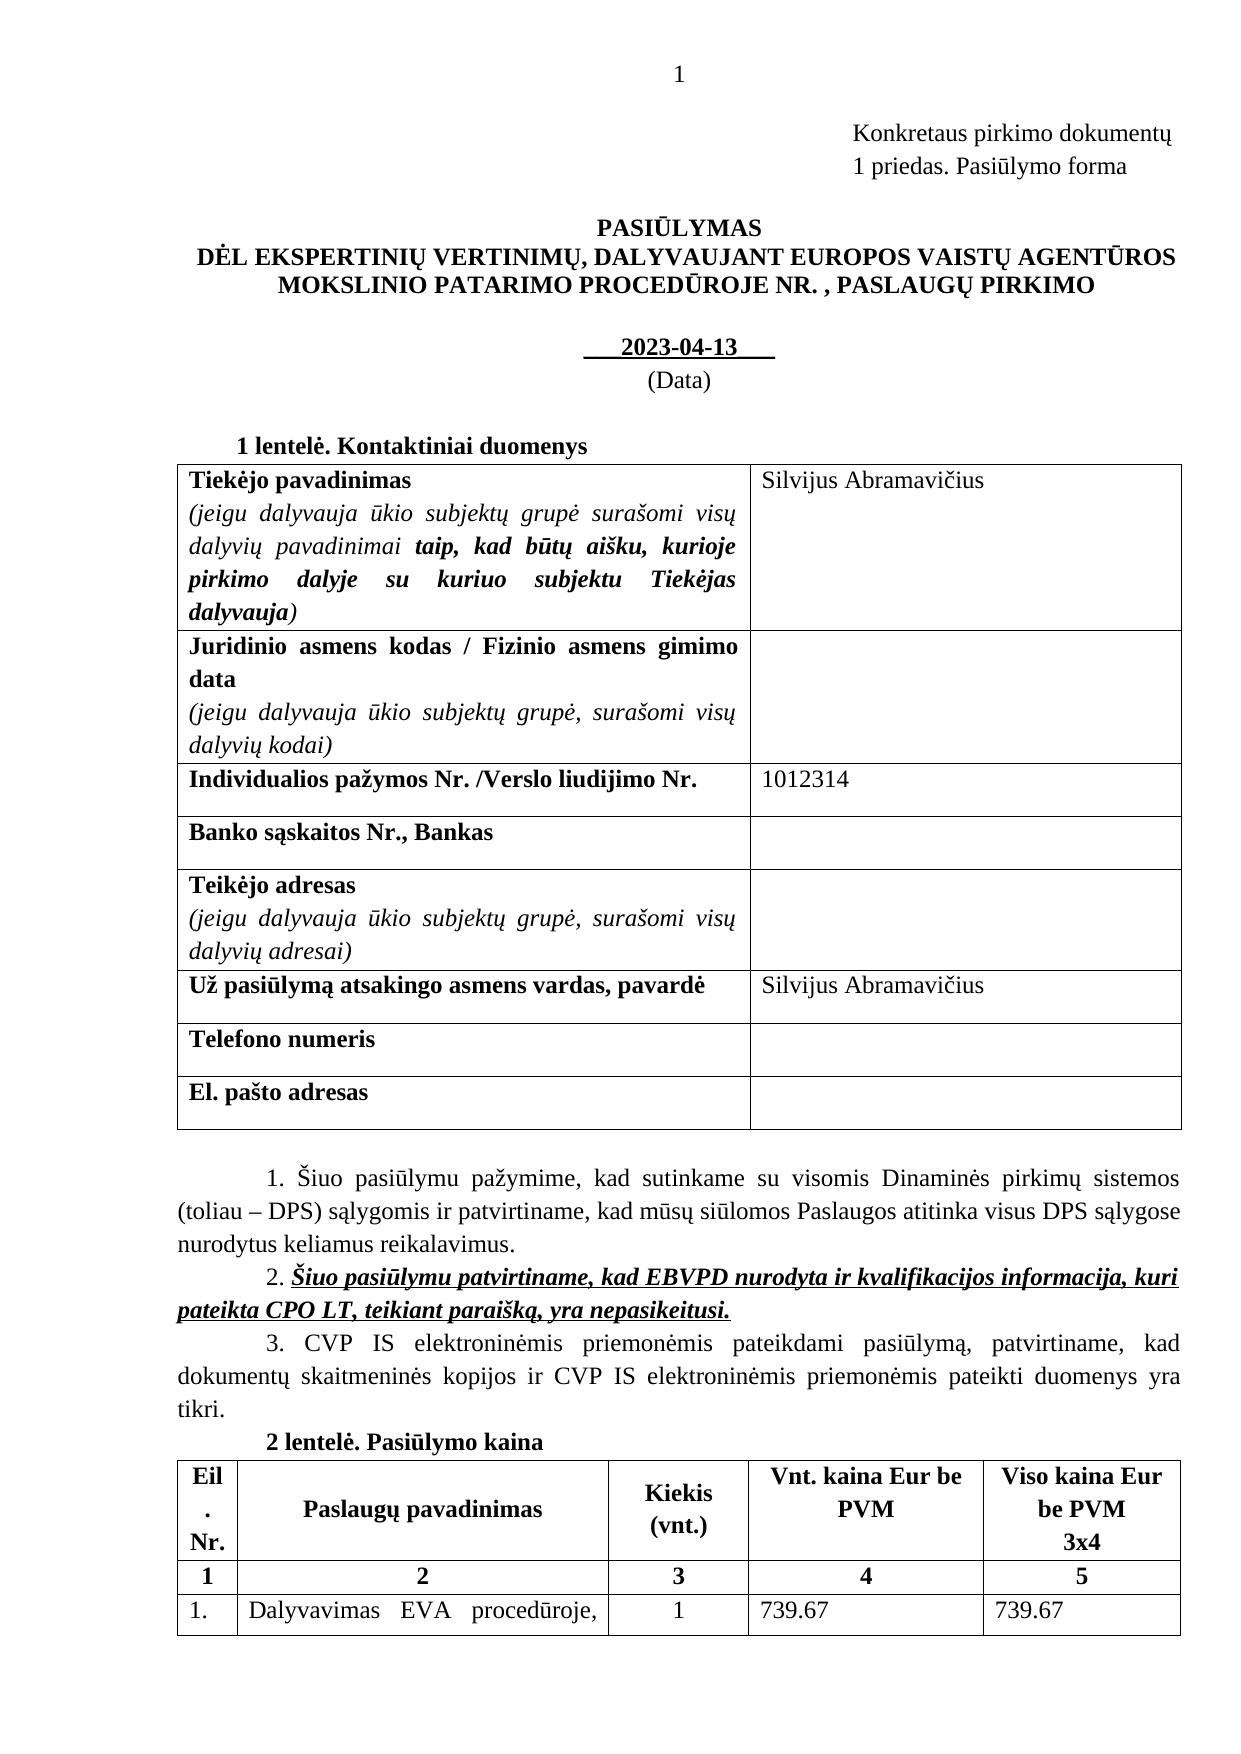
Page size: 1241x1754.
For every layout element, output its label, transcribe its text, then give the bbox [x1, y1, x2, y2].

table_header Tiekėjo pavadinimas (jeigu dalyvauja ūkio subjektų grupė surašomi visų dalyvių pavadinimai taip, kad būtų aišku, kurioje pirkimo dalyje su kuriuo subjektu Tiekėjas dalyvauja) [178, 465, 750, 630]
table_cell Teikėjo adresas (jeigu dalyvauja ūkio subjektų grupė, surašomi visų dalyvių adresai) [178, 870, 750, 969]
table_cell Individualios pažymos Nr. /Verslo liudijimo Nr. [178, 764, 750, 816]
text (Data) [177, 365, 1181, 394]
table_cell 3 [609, 1561, 748, 1594]
table_cell Juridinio asmens kodas / Fizinio asmens gimimo data (jeigu dalyvauja ūkio subjektų grupė, surašomi visų dalyvių kodai) [178, 631, 750, 763]
table_cell Silvijus Abramavičius [751, 971, 1181, 1023]
table_cell 1. [178, 1595, 237, 1635]
text 1 priedas. Pasiūlymo forma [852, 151, 1181, 180]
table_cell [751, 870, 1181, 969]
text PASIŪLYMAS [177, 213, 1181, 242]
text 1. Šiuo pasiūlymu pažymime, kad sutinkame su visomis Dinaminės pirkimų sistemos (toliau – DPS) sąlygomis ir patvirtiname, kad mūsų siūlomos Paslaugos atitinka visus DPS sąlygose nurodytus keliamus reikalavimus. [177, 1163, 1181, 1258]
table_cell 2 [238, 1561, 608, 1594]
table_cell 739.67 [749, 1595, 983, 1635]
table_cell 739.67 [984, 1595, 1180, 1635]
text ___2023-04-13___ [177, 332, 1181, 361]
table_cell 1 [178, 1561, 237, 1594]
table_header Kiekis (vnt.) [609, 1461, 748, 1560]
table_cell Už pasiūlymą atsakingo asmens vardas, pavardė [178, 971, 750, 1023]
text 1 lentelė. Kontaktiniai duomenys [236, 431, 1181, 460]
table_cell [751, 631, 1181, 763]
table_header Eil. Nr. [178, 1461, 237, 1560]
table_header Silvijus Abramavičius [751, 465, 1181, 630]
text DĖL EKSPERTINIŲ VERTINIMŲ, DALYVAUJANT EUROPOS VAISTŲ AGENTŪROS MOKSLINIO PATARIMO PROCEDŪROJE NR. , PASLAUGŲ PIRKIMO [177, 242, 1196, 299]
table_cell [751, 1024, 1181, 1076]
table_cell [751, 817, 1181, 869]
table_cell [751, 1077, 1181, 1129]
table_cell Banko sąskaitos Nr., Bankas [178, 817, 750, 869]
table_cell Telefono numeris [178, 1024, 750, 1076]
text Konkretaus pirkimo dokumentų [852, 118, 1181, 147]
text 3. CVP IS elektroninėmis priemonėmis pateikdami pasiūlymą, patvirtiname, kad dokumentų skaitmeninės kopijos ir CVP IS elektroninėmis priemonėmis pateikti duomenys yra tikri. [177, 1328, 1181, 1423]
table_cell 5 [984, 1561, 1180, 1594]
table_cell El. pašto adresas [178, 1077, 750, 1129]
table_cell 1 [609, 1595, 748, 1635]
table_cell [238, 1595, 608, 1635]
table_header Viso kaina Eur be PVM 3x4 [984, 1461, 1180, 1560]
table_header Paslaugų pavadinimas [238, 1461, 608, 1560]
text 2. Šiuo pasiūlymu patvirtiname, kad EBVPD nurodyta ir kvalifikacijos informacija, kuri pateikta CPO LT, teikiant paraišką, yra nepasikeitusi. [177, 1262, 1181, 1324]
table_header Vnt. kaina Eur be PVM [749, 1461, 983, 1560]
table_cell 1012314 [751, 764, 1181, 816]
text 2 lentelė. Pasiūlymo kaina [177, 1427, 1181, 1456]
table_cell 4 [749, 1561, 983, 1594]
